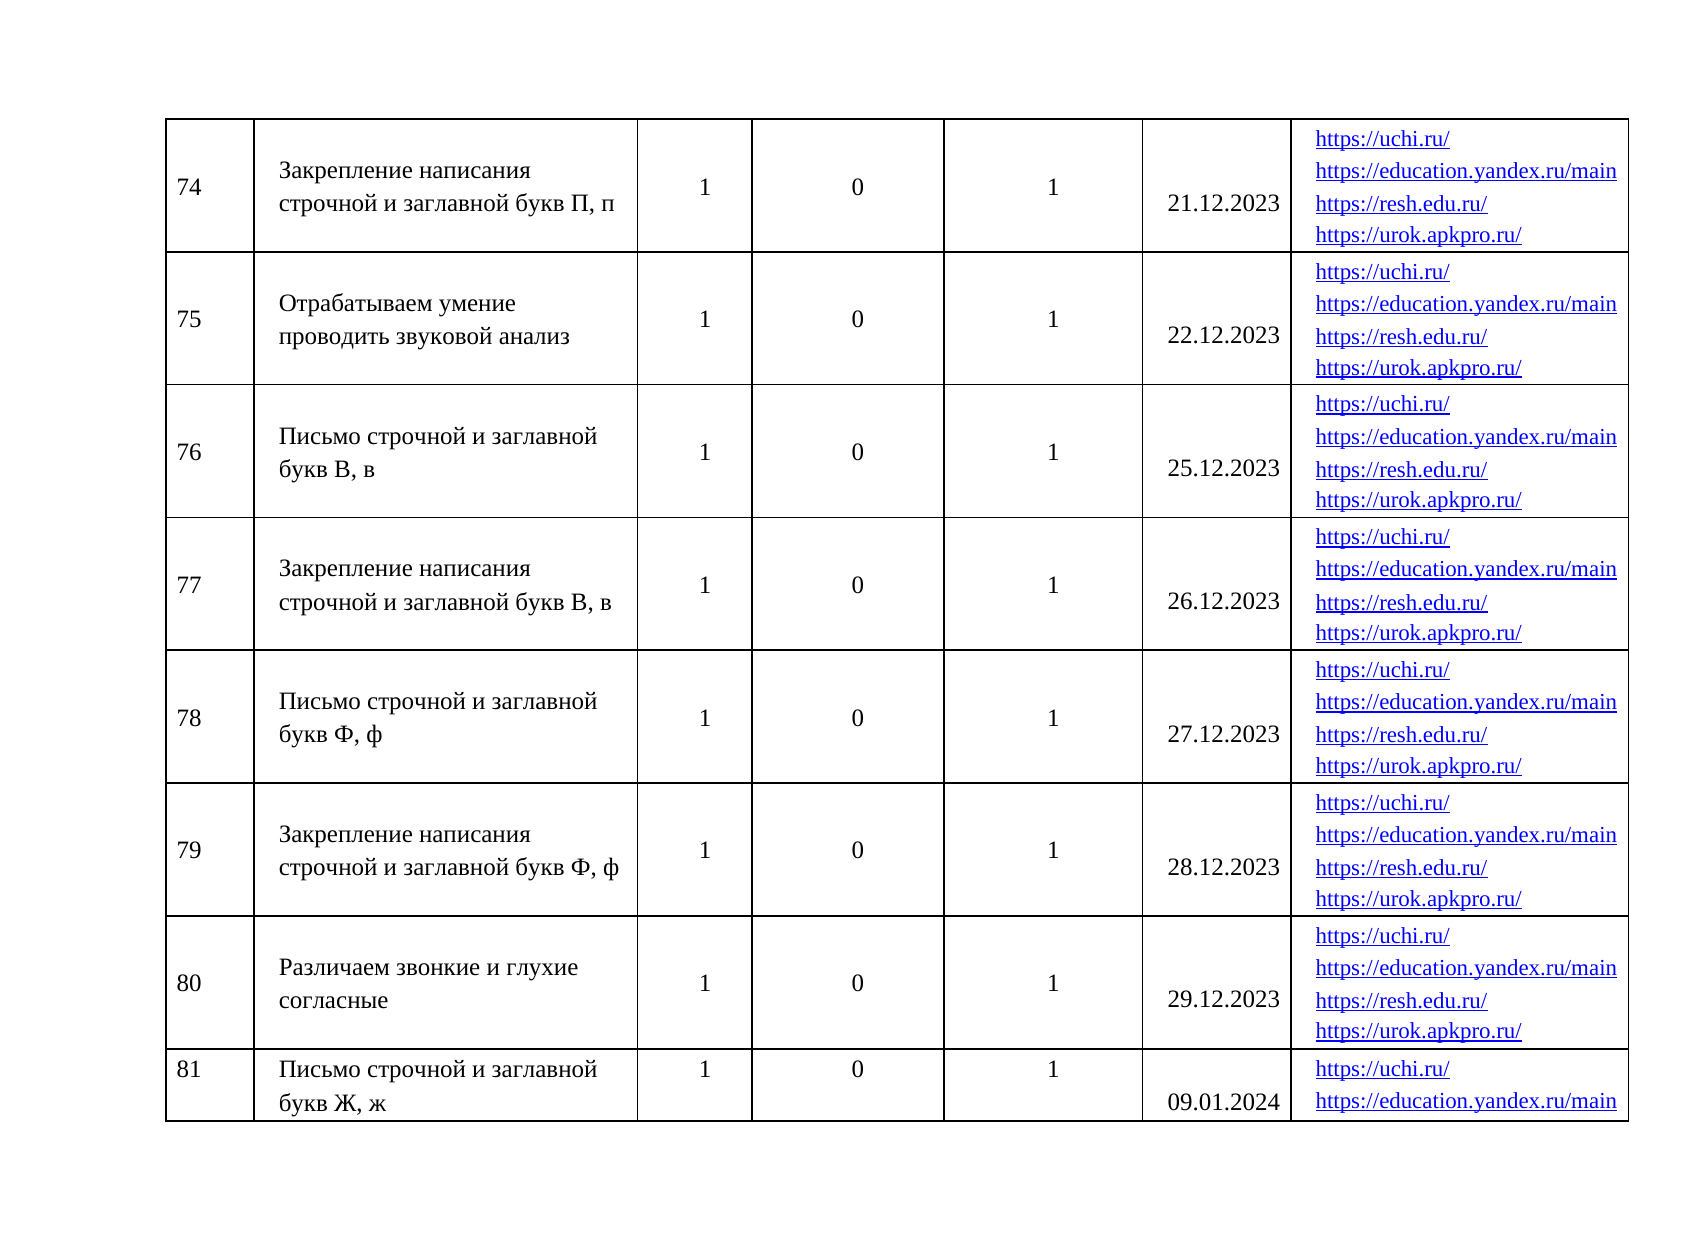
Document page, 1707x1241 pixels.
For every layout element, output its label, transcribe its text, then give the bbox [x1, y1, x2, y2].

table_cell Отрабатываем умение проводить звуковой анализ [255, 253, 637, 384]
table_cell 0 [753, 651, 943, 782]
table_cell https://uchi.ru/ https://education.yandex.ru/main https://resh.edu.ru/ https://urok.apkpro.ru/ [1292, 784, 1628, 915]
table_cell 0 [753, 917, 943, 1048]
table_cell 1 [945, 1050, 1142, 1120]
table_cell https://uchi.ru/ https://education.yandex.ru/main https://resh.edu.ru/ https://urok.apkpro.ru/ [1292, 518, 1628, 649]
table_cell 1 [945, 385, 1142, 517]
table_cell Письмо строчной и заглавной букв Ф, ф [255, 651, 637, 782]
table_cell 1 [638, 651, 751, 782]
table_cell 25.12.2023 [1143, 385, 1290, 517]
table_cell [1292, 120, 1628, 251]
table_cell 80 [167, 917, 253, 1048]
table_cell 27.12.2023 [1143, 651, 1290, 782]
table_cell 76 [167, 385, 253, 517]
table_cell 1 [638, 1050, 751, 1120]
table_cell 1 [638, 120, 751, 251]
table_cell 78 [167, 651, 253, 782]
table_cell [255, 1050, 637, 1120]
table_cell 0 [753, 518, 943, 649]
table_cell 1 [945, 651, 1142, 782]
table_cell 26.12.2023 [1143, 518, 1290, 649]
table_cell 0 [753, 120, 943, 251]
table_cell Закрепление написания строчной и заглавной букв В, в [255, 518, 637, 649]
table_cell Закрепление написания строчной и заглавной букв Ф, ф [255, 784, 637, 915]
table_cell Закрепление написания строчной и заглавной букв П, п [255, 120, 637, 251]
table_cell Различаем звонкие и глухие согласные [255, 917, 637, 1048]
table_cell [1292, 917, 1628, 1048]
table_cell Письмо строчной и заглавной букв В, в [255, 385, 637, 517]
table_cell 79 [167, 784, 253, 915]
table_cell https://uchi.ru/ https://education.yandex.ru/main https://resh.edu.ru/ https://urok.apkpro.ru/ [1292, 253, 1628, 384]
table_cell 0 [753, 253, 943, 384]
table_cell 0 [753, 1050, 943, 1120]
table_cell 1 [945, 120, 1142, 251]
table_cell 1 [638, 385, 751, 517]
table_cell 21.12.2023 [1143, 120, 1290, 251]
table_cell 29.12.2023 [1143, 917, 1290, 1048]
table_cell 1 [945, 518, 1142, 649]
table_cell 1 [638, 784, 751, 915]
table_cell 22.12.2023 [1143, 253, 1290, 384]
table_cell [1292, 1050, 1628, 1120]
table_cell 1 [638, 253, 751, 384]
table_cell 81 [167, 1050, 253, 1120]
table_cell 0 [753, 385, 943, 517]
table_cell 1 [945, 784, 1142, 915]
table_cell 0 [753, 784, 943, 915]
table_cell https://uchi.ru/ https://education.yandex.ru/main https://resh.edu.ru/ https://urok.apkpro.ru/ [1292, 651, 1628, 782]
table_cell 75 [167, 253, 253, 384]
table_cell 1 [945, 917, 1142, 1048]
table_cell 1 [945, 253, 1142, 384]
table_cell 1 [638, 518, 751, 649]
table_cell 1 [638, 917, 751, 1048]
table_cell 74 [167, 120, 253, 251]
table_cell 09.01.2024 [1143, 1050, 1290, 1120]
table_cell 28.12.2023 [1143, 784, 1290, 915]
table_cell https://uchi.ru/ https://education.yandex.ru/main https://resh.edu.ru/ https://urok.apkpro.ru/ [1292, 385, 1628, 517]
table_cell 77 [167, 518, 253, 649]
